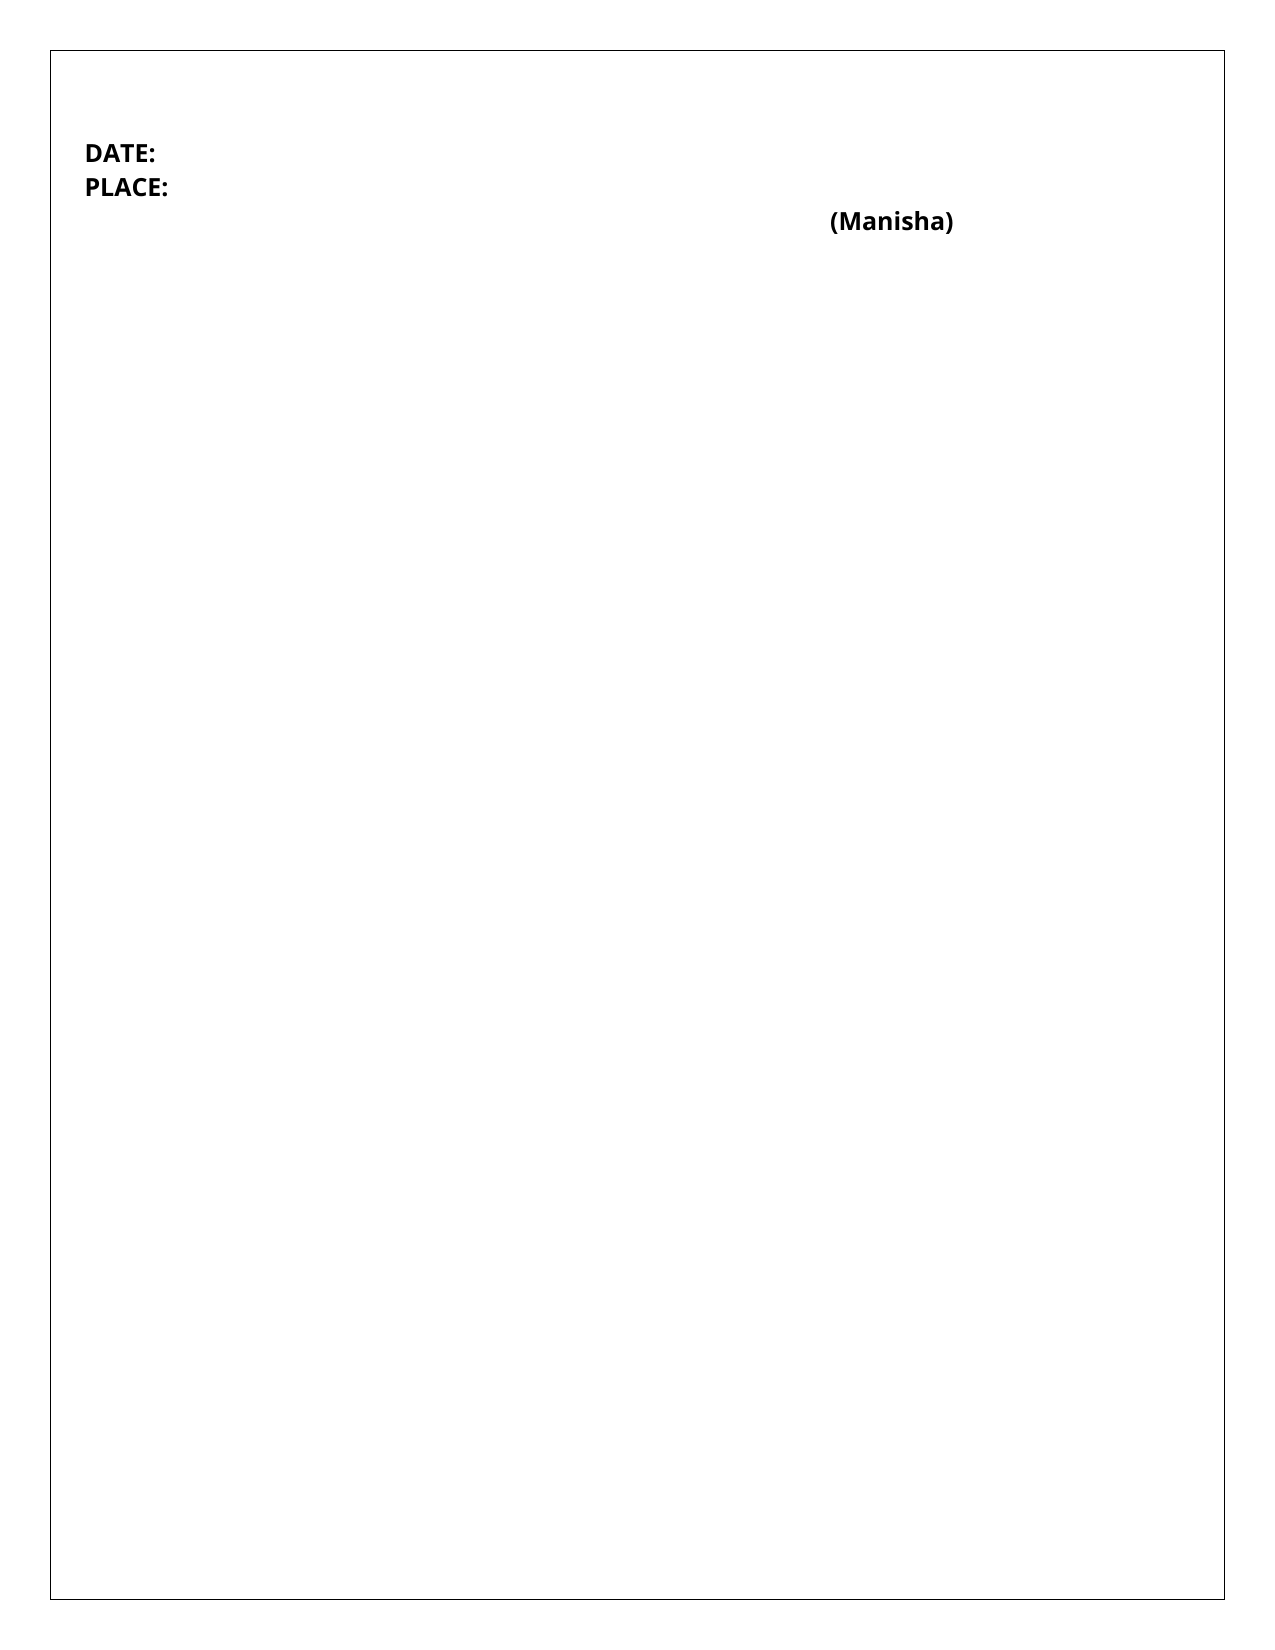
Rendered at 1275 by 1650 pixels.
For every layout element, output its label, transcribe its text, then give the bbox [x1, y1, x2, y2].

text (Manisha) [84, 204, 1209, 238]
text PLACE: [84, 170, 1209, 204]
text DATE: [84, 136, 1209, 170]
